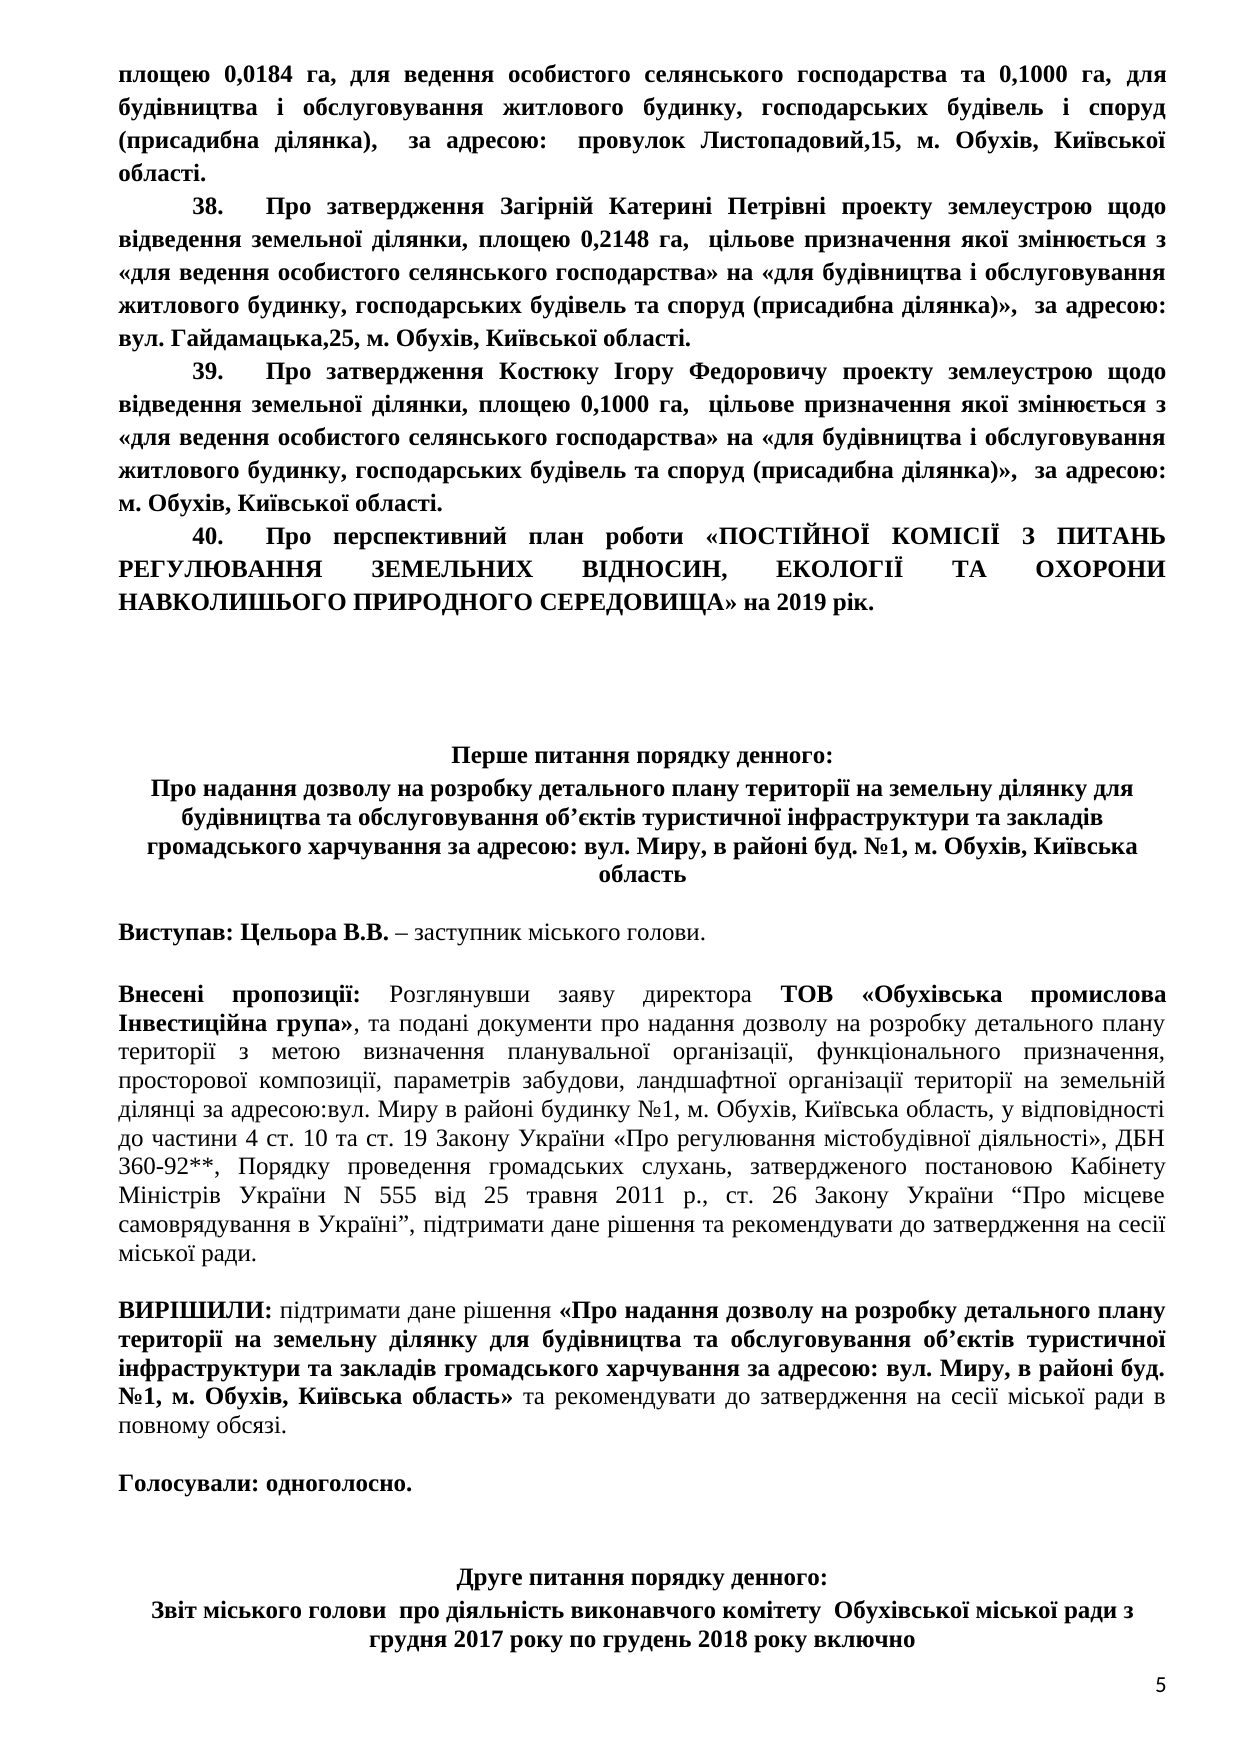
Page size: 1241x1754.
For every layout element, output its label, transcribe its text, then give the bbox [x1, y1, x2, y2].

text Перше питання порядку денного: [118, 740, 1167, 769]
text Звіт міського голови про діяльність виконавчого комітету Обухівської міської ради з грудня 2017 року по грудень 2018 року включно [118, 1595, 1167, 1653]
text Виступав: Цельора В.В. – заступник міського голови. [118, 917, 1167, 946]
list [118, 59, 1167, 187]
list Про перспективний план роботи «ПОСТІЙНОЇ КОМІСІЇ З ПИТАНЬ РЕГУЛЮВАННЯ ЗЕМЕЛЬНИХ ВІДНОСИН, ЕКОЛОГІЇ ТА ОХОРОНИ НАВКОЛИШЬОГО ПРИРОДНОГО СЕРЕДОВИЩА» на 2019 рік. [118, 521, 1167, 616]
text ВИРІШИЛИ: підтримати дане рішення «Про надання дозволу на розробку детального плану території на земельну ділянку для будівництва та обслуговування об’єктів туристичної інфраструктури та закладів громадського харчування за адресою: вул. Миру, в районі буд. №1, м. Обухів, Київська область» та рекомендувати до затвердження на сесії міської ради в повному обсязі. [118, 1295, 1167, 1439]
list Внесені пропозиції: Розглянувши заяву директора ТОВ «Обухівська промислова Інвестиційна група», та подані документи про надання дозволу на розробку детального плану території з метою визначення планувальної організації, функціонального призначення, просторової композиції, параметрів забудови, ландшафтної організації території на земельній ділянці за адресою:вул. Миру в районі будинку №1, м. Обухів, Київська область, у відповідності до частини 4 ст. 10 та ст. 19 Закону України «Про регулювання містобудівної діяльності», ДБН 360-92**, Порядку проведення громадських слухань, затвердженого постановою Кабінету Міністрів України N 555 від 25 травня 2011 р., ст. 26 Закону України “Про місцеве самоврядування в Україні”, підтримати дане рішення та рекомендувати до затвердження на сесії міської ради. [118, 979, 1167, 1266]
text Про надання дозволу на розробку детального плану території на земельну ділянку для будівництва та обслуговування об’єктів туристичної інфраструктури та закладів громадського харчування за адресою: вул. Миру, в районі буд. №1, м. Обухів, Київська область [118, 773, 1167, 888]
text Голосували: одноголосно. [118, 1468, 1167, 1496]
list Про затвердження Загірній Катерині Петрівні проекту землеустрою щодо відведення земельної ділянки, площею 0,2148 га, цільове призначення якої змінюється з «для ведення особистого селянського господарства» на «для будівництва і обслуговування житлового будинку, господарських будівель та споруд (присадибна ділянка)», за адресою: вул. Гайдамацька,25, м. Обухів, Київської області. [118, 191, 1167, 352]
list Про затвердження Костюку Ігору Федоровичу проекту землеустрою щодо відведення земельної ділянки, площею 0,1000 га, цільове призначення якої змінюється з «для ведення особистого селянського господарства» на «для будівництва і обслуговування житлового будинку, господарських будівель та споруд (присадибна ділянка)», за адресою: м. Обухів, Київської області. [118, 356, 1167, 517]
text Друге питання порядку денного: [118, 1562, 1167, 1591]
